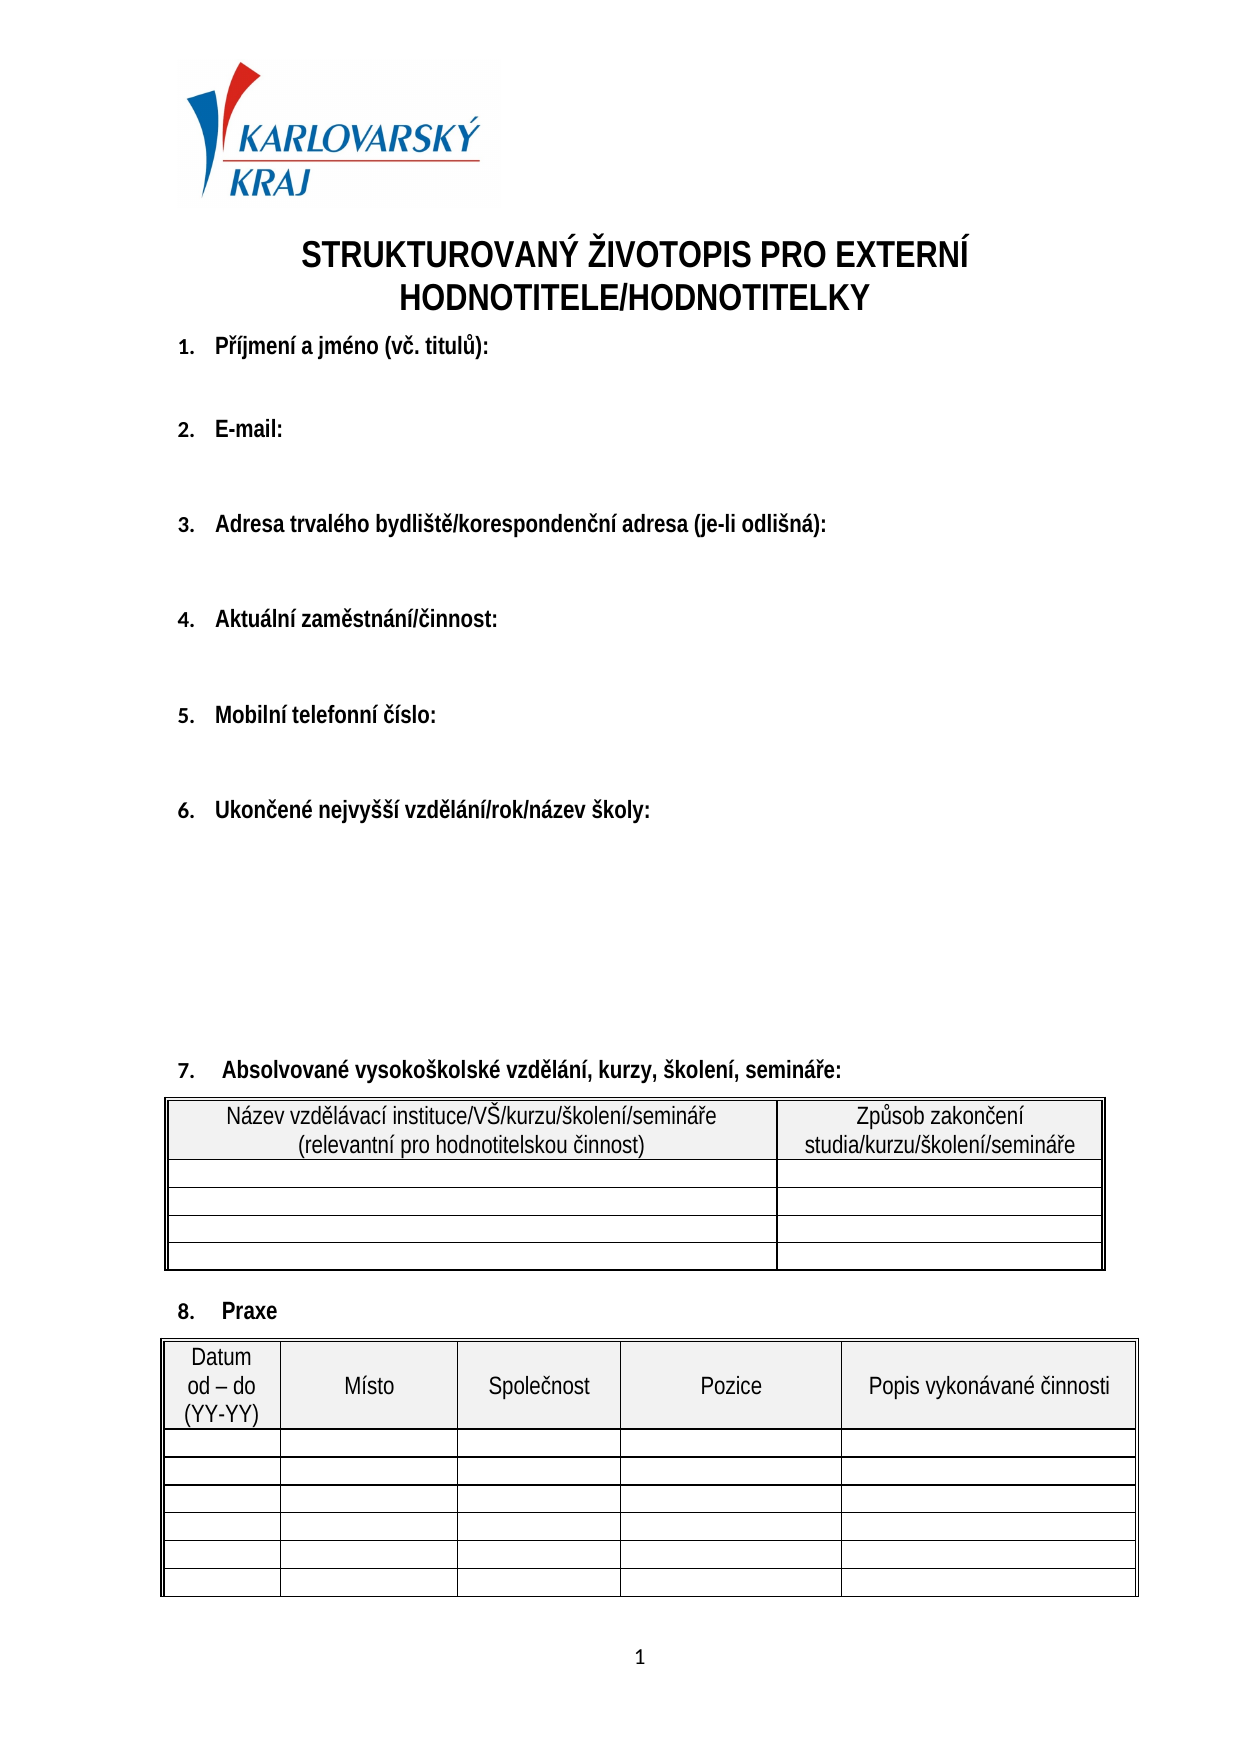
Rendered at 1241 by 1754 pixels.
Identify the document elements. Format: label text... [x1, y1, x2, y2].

table_header Místo [281, 1342, 457, 1428]
table_cell [778, 1243, 1101, 1269]
list Mobilní telefonní číslo: [177, 700, 1092, 729]
table_header Datum od – do (YY-YY) [165, 1342, 280, 1428]
table_cell [778, 1216, 1101, 1242]
list E-mail: [177, 414, 1092, 443]
table_cell [842, 1541, 1135, 1568]
table_header Společnost [458, 1342, 620, 1428]
subtitle Praxe [177, 1296, 1092, 1325]
table_cell [165, 1513, 280, 1540]
table_cell [281, 1430, 457, 1456]
list Absolvované vysokoškolské vzdělání, kurzy, školení, semináře: [177, 1055, 1092, 1084]
table_cell [169, 1216, 776, 1242]
table_header Způsob zakončení studia/kurzu/školení/semináře [778, 1101, 1101, 1159]
table_header Popis vykonávané činnosti [842, 1342, 1135, 1428]
table_cell [169, 1188, 776, 1214]
text HODNOTITELE/hodnotitelky [177, 276, 1092, 318]
table_cell [842, 1486, 1135, 1512]
list Adresa trvalého bydliště/korespondenční adresa (je-li odlišná): [177, 509, 1092, 538]
table_cell [169, 1243, 776, 1269]
table_cell [458, 1430, 620, 1456]
list Ukončené nejvyšší vzdělání/rok/název školy: [177, 795, 1092, 824]
table_cell [165, 1541, 280, 1568]
table_cell [842, 1430, 1135, 1456]
table_cell [281, 1458, 457, 1484]
table_cell [842, 1513, 1135, 1540]
table_cell [621, 1430, 841, 1456]
table_cell [165, 1430, 280, 1456]
table_cell [281, 1541, 457, 1568]
table_header Pozice [621, 1342, 841, 1428]
table_cell [842, 1458, 1135, 1484]
list Příjmení a jméno (vč. titulů): [177, 331, 1092, 360]
title Strukturovaný ŽIVOTOPIS Pro externí [177, 232, 1092, 276]
table_cell [281, 1569, 457, 1596]
table_cell [458, 1458, 620, 1484]
table_cell [778, 1160, 1101, 1187]
table_cell [842, 1569, 1135, 1596]
table_cell [621, 1513, 841, 1540]
table_cell [621, 1569, 841, 1596]
table_cell [621, 1541, 841, 1568]
picture [177, 59, 502, 208]
list Aktuální zaměstnání/činnost: [177, 604, 1092, 634]
table_cell [165, 1569, 280, 1596]
table_cell [165, 1458, 280, 1484]
table_cell [621, 1458, 841, 1484]
table_cell [458, 1513, 620, 1540]
table_cell [458, 1486, 620, 1512]
table_cell [165, 1486, 280, 1512]
table_header Název vzdělávací instituce/VŠ/kurzu/školení/semináře (relevantní pro hodnotitelskou činnost) [169, 1101, 776, 1159]
table_cell [458, 1541, 620, 1568]
table_cell [169, 1160, 776, 1187]
table_cell [621, 1486, 841, 1512]
table_cell [281, 1513, 457, 1540]
table_cell [281, 1486, 457, 1512]
table_cell [458, 1569, 620, 1596]
table_cell [778, 1188, 1101, 1214]
